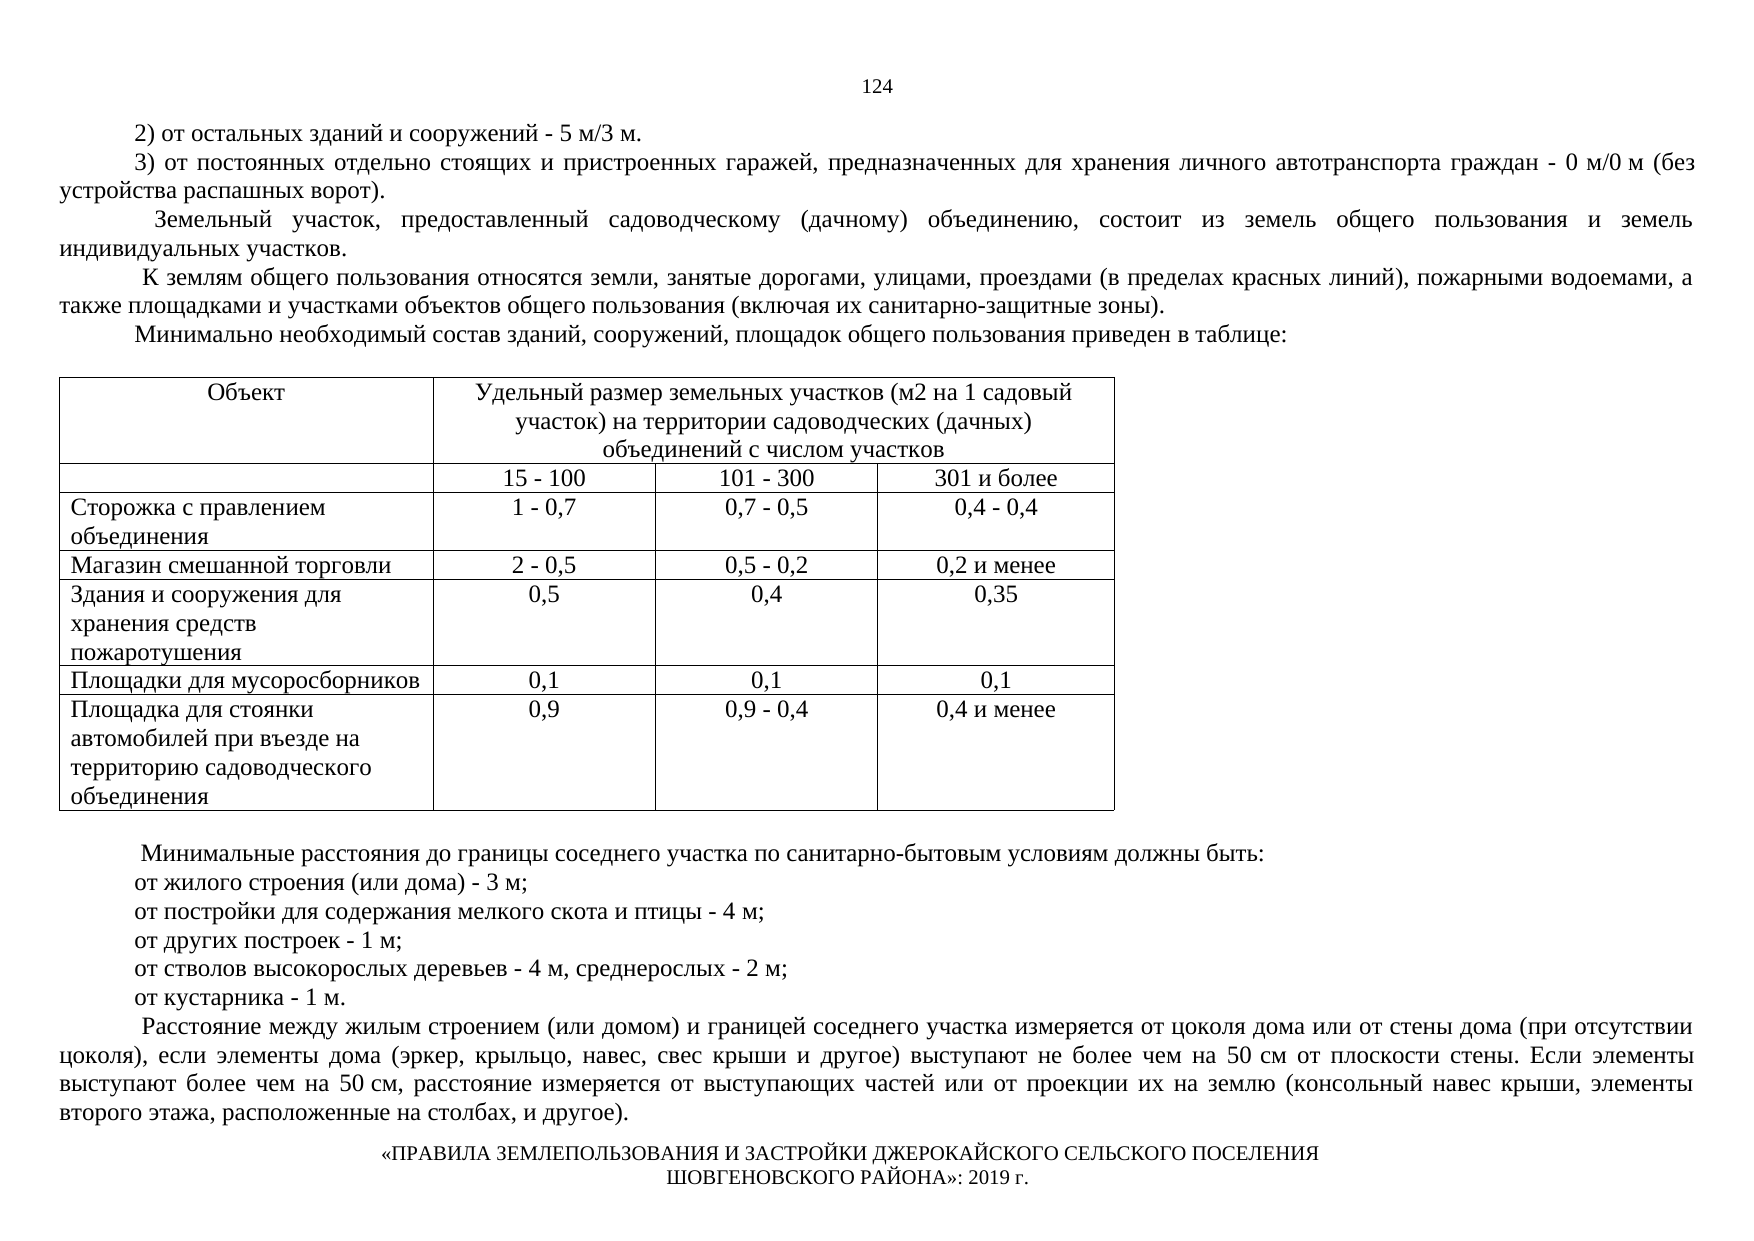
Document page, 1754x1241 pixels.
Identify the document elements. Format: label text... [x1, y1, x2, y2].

table_cell 0,5 - 0,2 [656, 551, 877, 579]
table_header Удельный размер земельных участков (м2 на 1 садовый участок) на территории садоводческих (дачных) объединений с числом участков [434, 378, 1114, 463]
text от кустарника - 1 м. [59, 982, 1695, 1011]
table_header Объект [60, 378, 433, 463]
text Расстояние между жилым строением (или домом) и границей соседнего участка измеряется от цоколя дома или от стены дома (при отсутствии цоколя), если элементы дома (эркер, крыльцо, навес, свес крыши и другое) выступают не более чем на 50 см от плоскости стены. Если элементы выступают более чем на 50 см, расстояние измеряется от выступающих частей или от проекции их на землю (консольный навес крыши, элементы второго этажа, расположенные на столбах, и другое). [59, 1011, 1695, 1126]
text Минимальные расстояния до границы соседнего участка по санитарно-бытовым условиям должны быть: [59, 838, 1695, 867]
text от других построек - 1 м; [59, 925, 1695, 953]
table_cell 0,4 и менее [878, 695, 1114, 809]
table_cell 301 и более [878, 464, 1114, 492]
table_cell [60, 464, 433, 492]
table_cell 0,1 [878, 666, 1114, 694]
table_cell 0,9 - 0,4 [656, 695, 877, 809]
table_cell Здания и сооружения для хранения средств пожаротушения [60, 580, 433, 665]
table_cell 15 - 100 [434, 464, 655, 492]
table_cell 0,5 [434, 580, 655, 665]
table_cell 0,7 - 0,5 [656, 493, 877, 550]
table_cell Магазин смешанной торговли [60, 551, 433, 579]
table_cell 0,4 - 0,4 [878, 493, 1114, 550]
text от жилого строения (или дома) - 3 м; [59, 867, 1695, 896]
text Земельный участок, предоставленный садоводческому (дачному) объединению, состоит из земель общего пользования и земель индивидуальных участков. [59, 204, 1695, 262]
text от стволов высокорослых деревьев - 4 м, среднерослых - 2 м; [59, 953, 1695, 982]
table_cell 0,1 [434, 666, 655, 694]
table_cell 0,1 [656, 666, 877, 694]
table_cell 0,35 [878, 580, 1114, 665]
text Минимально необходимый состав зданий, сооружений, площадок общего пользования приведен в таблице: [59, 319, 1695, 348]
text 3) от постоянных отдельно стоящих и пристроенных гаражей, предназначенных для хранения личного автотранспорта граждан - 0 м/0 м (без устройства распашных ворот). [59, 147, 1695, 204]
table_cell Площадки для мусоросборников [60, 666, 433, 694]
text от постройки для содержания мелкого скота и птицы - 4 м; [59, 896, 1695, 925]
text 2) от остальных зданий и сооружений - 5 м/3 м. [59, 118, 1695, 147]
table_cell 101 - 300 [656, 464, 877, 492]
table_cell Сторожка с правлением объединения [60, 493, 433, 550]
table_cell 0,9 [434, 695, 655, 809]
table_cell Площадка для стоянки автомобилей при въезде на территорию садоводческого объединения [60, 695, 433, 809]
table_cell 1 - 0,7 [434, 493, 655, 550]
table_cell 0,4 [656, 580, 877, 665]
text К землям общего пользования относятся земли, занятые дорогами, улицами, проездами (в пределах красных линий), пожарными водоемами, а также площадками и участками объектов общего пользования (включая их санитарно-защитные зоны). [59, 262, 1695, 319]
table_cell 2 - 0,5 [434, 551, 655, 579]
table_cell 0,2 и менее [878, 551, 1114, 579]
